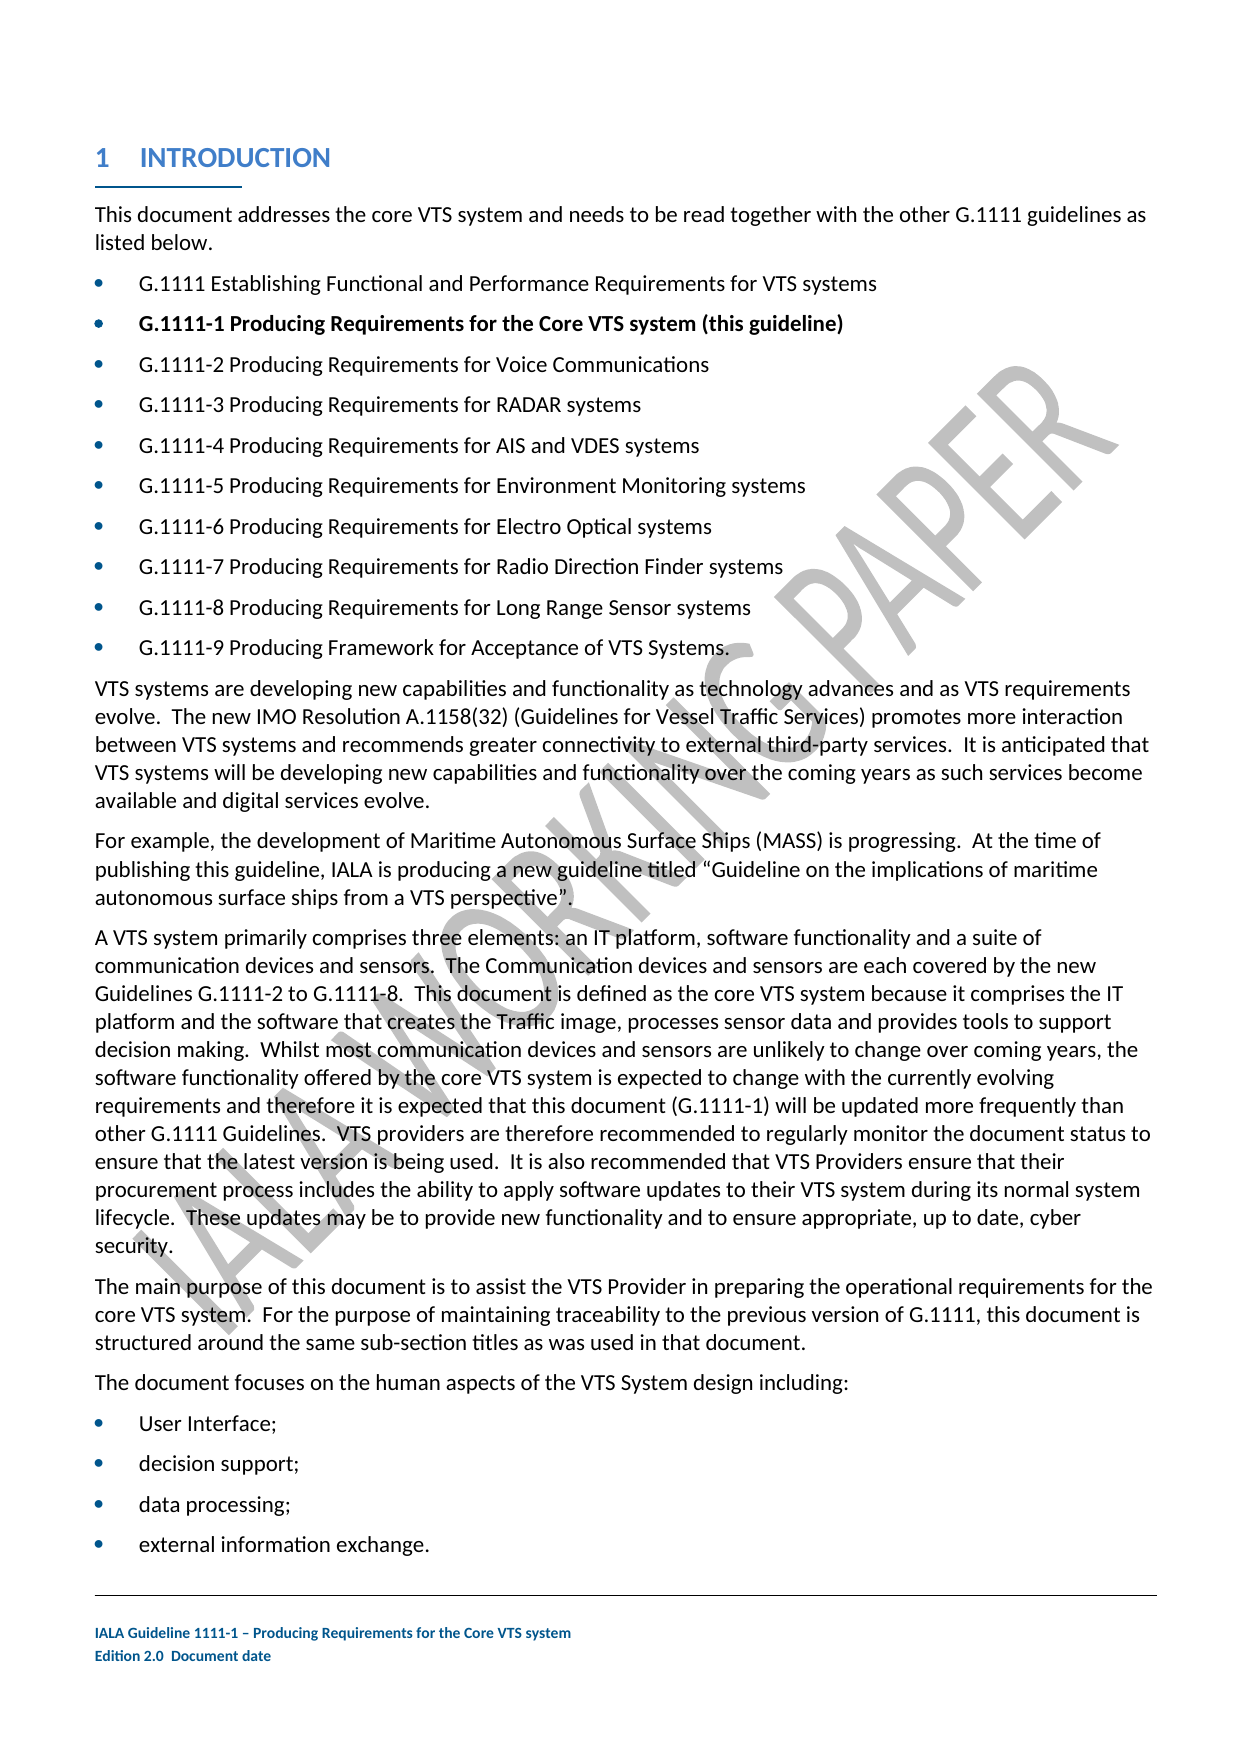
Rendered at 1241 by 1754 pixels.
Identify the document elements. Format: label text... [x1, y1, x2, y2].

text User Interface; [94, 1409, 1157, 1437]
text external information exchange. [94, 1531, 1157, 1559]
text G.1111-2 Producing Requirements for Voice Communications [94, 350, 1157, 378]
text G.1111-9 Producing Framework for Acceptance of VTS Systems. [94, 633, 1157, 662]
text This document addresses the core VTS system and needs to be read together with the other G.1111 guidelines as listed below. [94, 200, 1157, 256]
text G.1111-6 Producing Requirements for Electro Optical systems [94, 512, 1157, 540]
text G.1111 Establishing Functional and Performance Requirements for VTS systems [94, 269, 1157, 297]
text G.1111-8 Producing Requirements for Long Range Sensor systems [94, 593, 1157, 621]
text decision support; [94, 1449, 1157, 1478]
subtitle INTRODUCTION [94, 139, 1157, 174]
text G.1111-1 Producing Requirements for the Core VTS system (this guideline) [94, 309, 1157, 337]
text G.1111-3 Producing Requirements for RADAR systems [94, 390, 1157, 418]
text G.1111-4 Producing Requirements for AIS and VDES systems [94, 431, 1157, 459]
text data processing; [94, 1490, 1157, 1518]
text G.1111-5 Producing Requirements for Environment Monitoring systems [94, 471, 1157, 499]
text G.1111-7 Producing Requirements for Radio Direction Finder systems [94, 552, 1157, 581]
text The document focuses on the human aspects of the VTS System design including: [94, 1368, 1157, 1397]
text The main purpose of this document is to assist the VTS Provider in preparing the operational requirements for the core VTS system. For the purpose of maintaining traceability to the previous version of G.1111, this document is structured around the same sub-section titles as was used in that document. [94, 1272, 1157, 1356]
text For example, the development of Maritime Autonomous Surface Ships (MASS) is progressing. At the time of publishing this guideline, IALA is producing a new guideline titled “Guideline on the implications of maritime autonomous surface ships from a VTS perspective”. [94, 827, 1157, 911]
text A VTS system primarily comprises three elements: an IT platform, software functionality and a suite of communication devices and sensors. The Communication devices and sensors are each covered by the new Guidelines G.1111-2 to G.1111-8. This document is defined as the core VTS system because it comprises the IT platform and the software that creates the Traffic image, processes sensor data and provides tools to support decision making. Whilst most communication devices and sensors are unlikely to change over coming years, the software functionality offered by the core VTS system is expected to change with the currently evolving requirements and therefore it is expected that this document (G.1111-1) will be updated more frequently than other G.1111 Guidelines. VTS providers are therefore recommended to regularly monitor the document status to ensure that the latest version is being used. It is also recommended that VTS Providers ensure that their procurement process includes the ability to apply software updates to their VTS system during its normal system lifecycle. These updates may be to provide new functionality and to ensure appropriate, up to date, cyber security. [94, 923, 1157, 1259]
text VTS systems are developing new capabilities and functionality as technology advances and as VTS requirements evolve. The new IMO Resolution A.1158(32) (Guidelines for Vessel Traffic Services) promotes more interaction between VTS systems and recommends greater connectivity to external third-party services. It is anticipated that VTS systems will be developing new capabilities and functionality over the coming years as such services become available and digital services evolve. [94, 674, 1157, 814]
